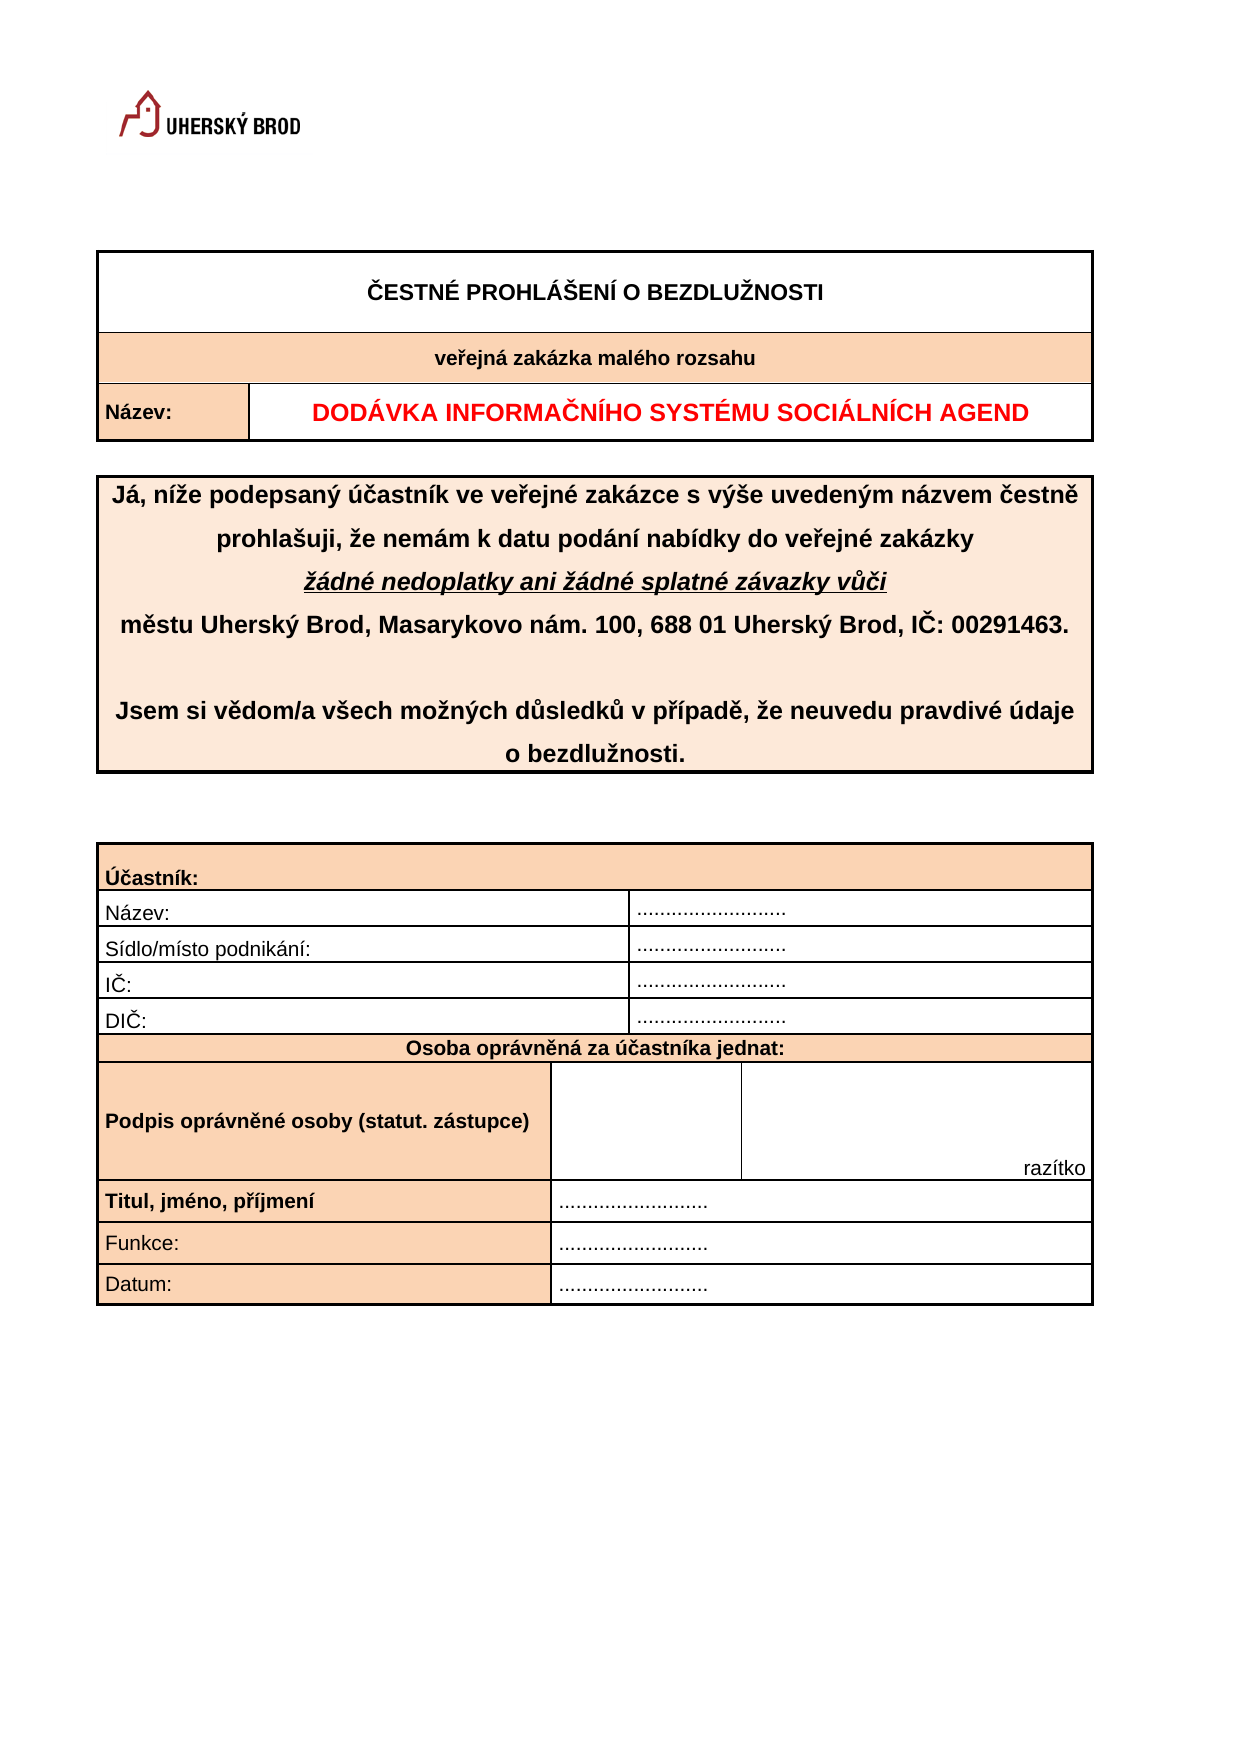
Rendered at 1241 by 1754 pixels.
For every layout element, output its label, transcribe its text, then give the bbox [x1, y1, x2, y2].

table_cell .......................... [630, 927, 1091, 961]
table_cell Titul, jméno, příjmení [99, 1181, 550, 1221]
table_cell razítko [742, 1063, 1091, 1179]
table_cell .......................... [552, 1181, 1091, 1221]
table_cell Datum: [99, 1265, 550, 1303]
table_cell .......................... [630, 891, 1091, 925]
table_cell dodávka informačního systému sociálních agend [250, 384, 1091, 439]
table_header Já, níže podepsaný účastník ve veřejné zakázce s výše uvedeným názvem čestně prohlašuji, že nemám k datu podání nabídky do veřejné zakázky žádné nedoplatky ani žádné splatné závazky vůči městu Uherský Brod, Masarykovo nám. 100, 688 01 Uherský Brod, IČ: 00291463. Jsem si vědom/a všech možných důsledků v případě, že neuvedu pravdivé údaje o bezdlužnosti. [99, 478, 1091, 770]
table_cell .......................... [552, 1223, 1091, 1263]
table_cell .......................... [630, 963, 1091, 997]
table_cell [552, 1063, 741, 1179]
table_cell Název: [99, 384, 248, 439]
table_cell IČ: [99, 963, 628, 997]
table_cell Podpis oprávněné osoby (statut. zástupce) [99, 1063, 550, 1179]
table_cell Funkce: [99, 1223, 550, 1263]
table_cell .......................... [630, 999, 1091, 1033]
table_cell Sídlo/místo podnikání: [99, 927, 628, 961]
table_cell Název: [99, 891, 628, 925]
picture [106, 73, 313, 155]
table_cell DIČ: [99, 999, 628, 1033]
table_cell .......................... [552, 1265, 1091, 1303]
table_cell Osoba oprávněná za účastníka jednat: [99, 1035, 1091, 1061]
table_cell veřejná zakázka malého rozsahu [99, 333, 1091, 382]
table_header Účastník: [99, 845, 1091, 889]
table_header ČESTNÉ PROHLÁŠENÍ O BEZDLUŽNOSTI [99, 253, 1091, 332]
